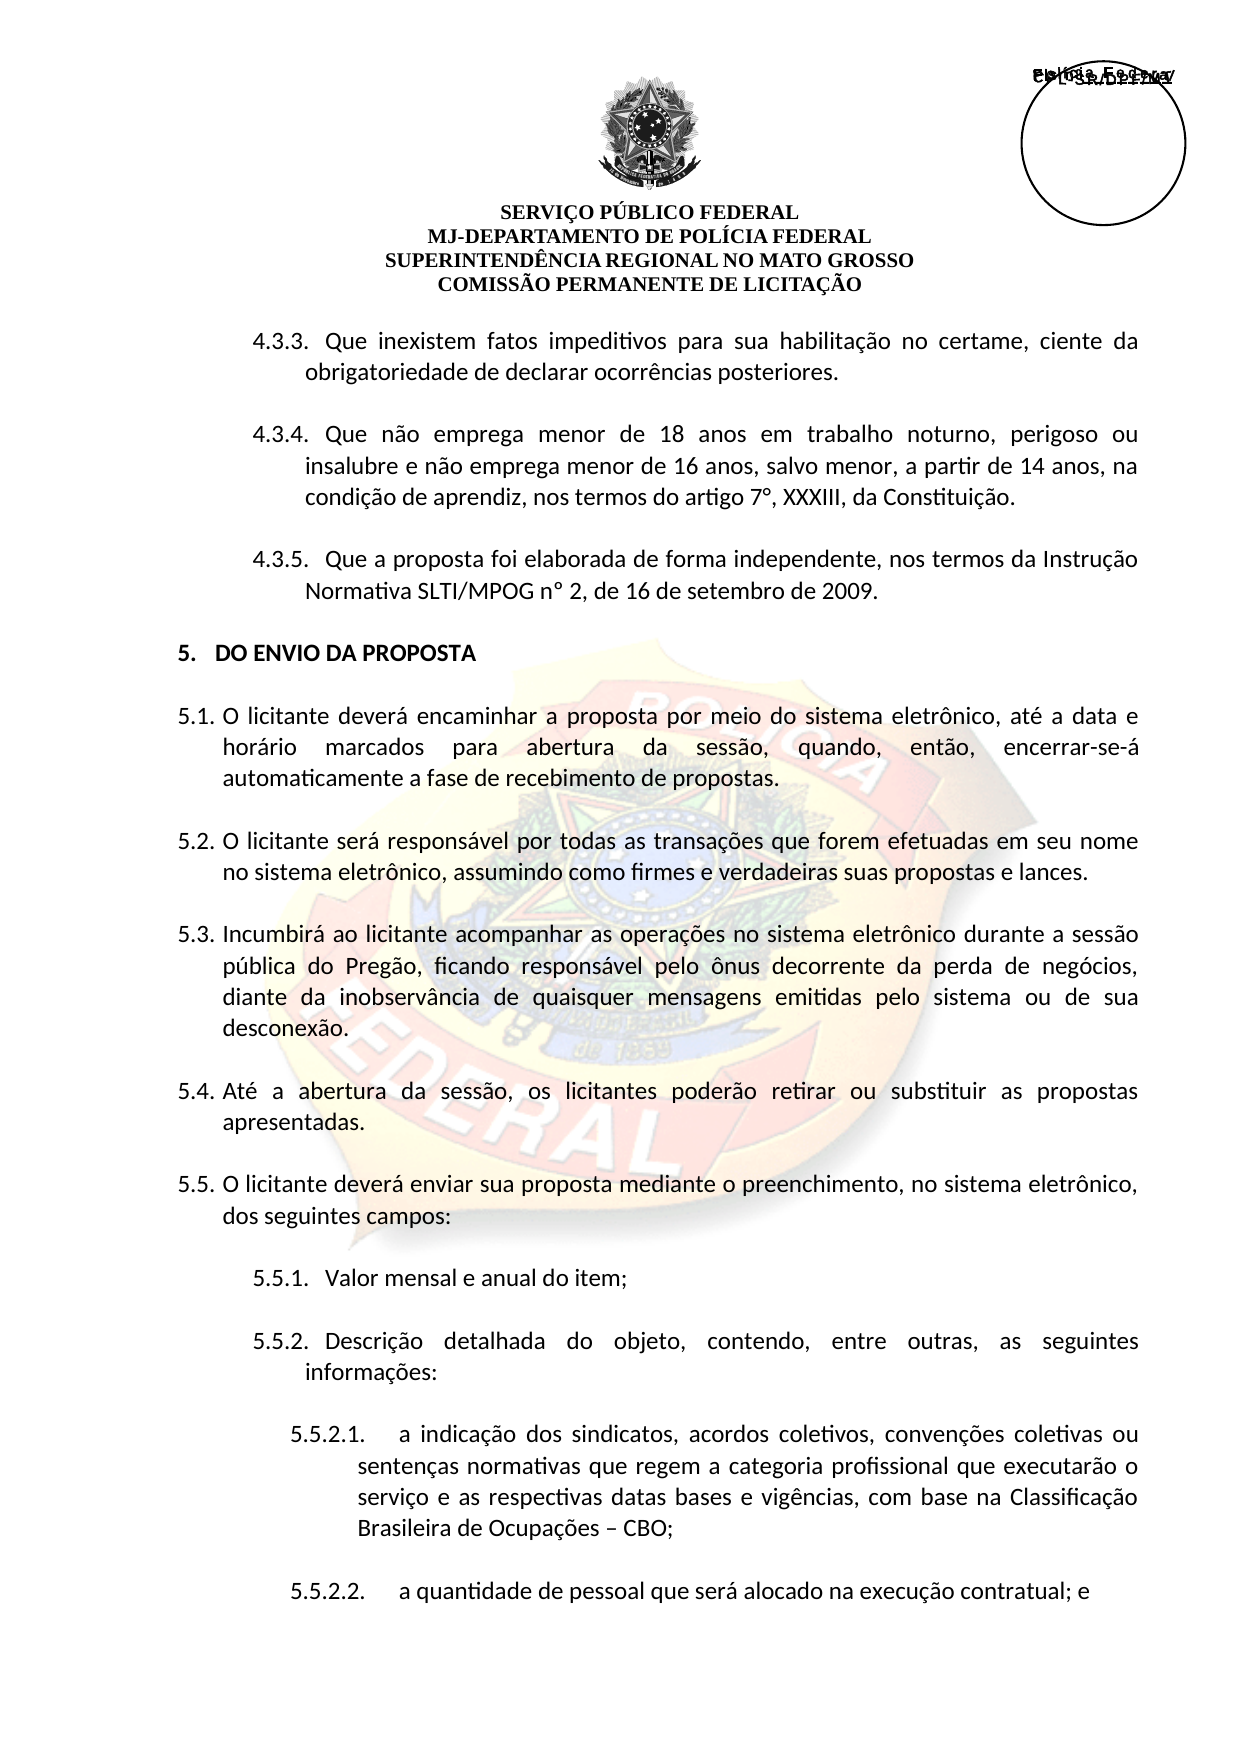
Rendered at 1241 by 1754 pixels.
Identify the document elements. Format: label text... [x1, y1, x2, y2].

list Que não emprega menor de 18 anos em trabalho noturno, perigoso ou insalubre e não emprega menor de 16 anos, salvo menor, a partir de 14 anos, na condição de aprendiz, nos termos do artigo 7°, XXXIII, da Constituição. [252, 418, 1140, 512]
list Descrição detalhada do objeto, contendo, entre outras, as seguintes informações: [252, 1324, 1140, 1387]
list a quantidade de pessoal que será alocado na execução contratual; e [290, 1574, 1140, 1605]
list Valor mensal e anual do item; [252, 1262, 1140, 1293]
list a indicação dos sindicatos, acordos coletivos, convenções coletivas ou sentenças normativas que regem a categoria profissional que executarão o serviço e as respectivas datas bases e vigências, com base na Classificação Brasileira de Ocupações – CBO; [290, 1418, 1140, 1543]
list O licitante deverá enviar sua proposta mediante o preenchimento, no sistema eletrônico, dos seguintes campos: [177, 1168, 1140, 1230]
list O licitante deverá encaminhar a proposta por meio do sistema eletrônico, até a data e horário marcados para abertura da sessão, quando, então, encerrar-se-á automaticamente a fase de recebimento de propostas. [177, 699, 1140, 793]
list DO ENVIO DA PROPOSTA [177, 637, 1140, 668]
list Até a abertura da sessão, os licitantes poderão retirar ou substituir as propostas apresentadas. [177, 1074, 1140, 1137]
list Que a proposta foi elaborada de forma independente, nos termos da Instrução Normativa SLTI/MPOG nº 2, de 16 de setembro de 2009. [252, 543, 1140, 605]
list Que inexistem fatos impeditivos para sua habilitação no certame, ciente da obrigatoriedade de declarar ocorrências posteriores. [252, 324, 1140, 387]
list O licitante será responsável por todas as transações que forem efetuadas em seu nome no sistema eletrônico, assumindo como firmes e verdadeiras suas propostas e lances. [177, 824, 1140, 887]
list Incumbirá ao licitante acompanhar as operações no sistema eletrônico durante a sessão pública do Pregão, ficando responsável pelo ônus decorrente da perda de negócios, diante da inobservância de quaisquer mensagens emitidas pelo sistema ou de sua desconexão. [177, 918, 1140, 1043]
